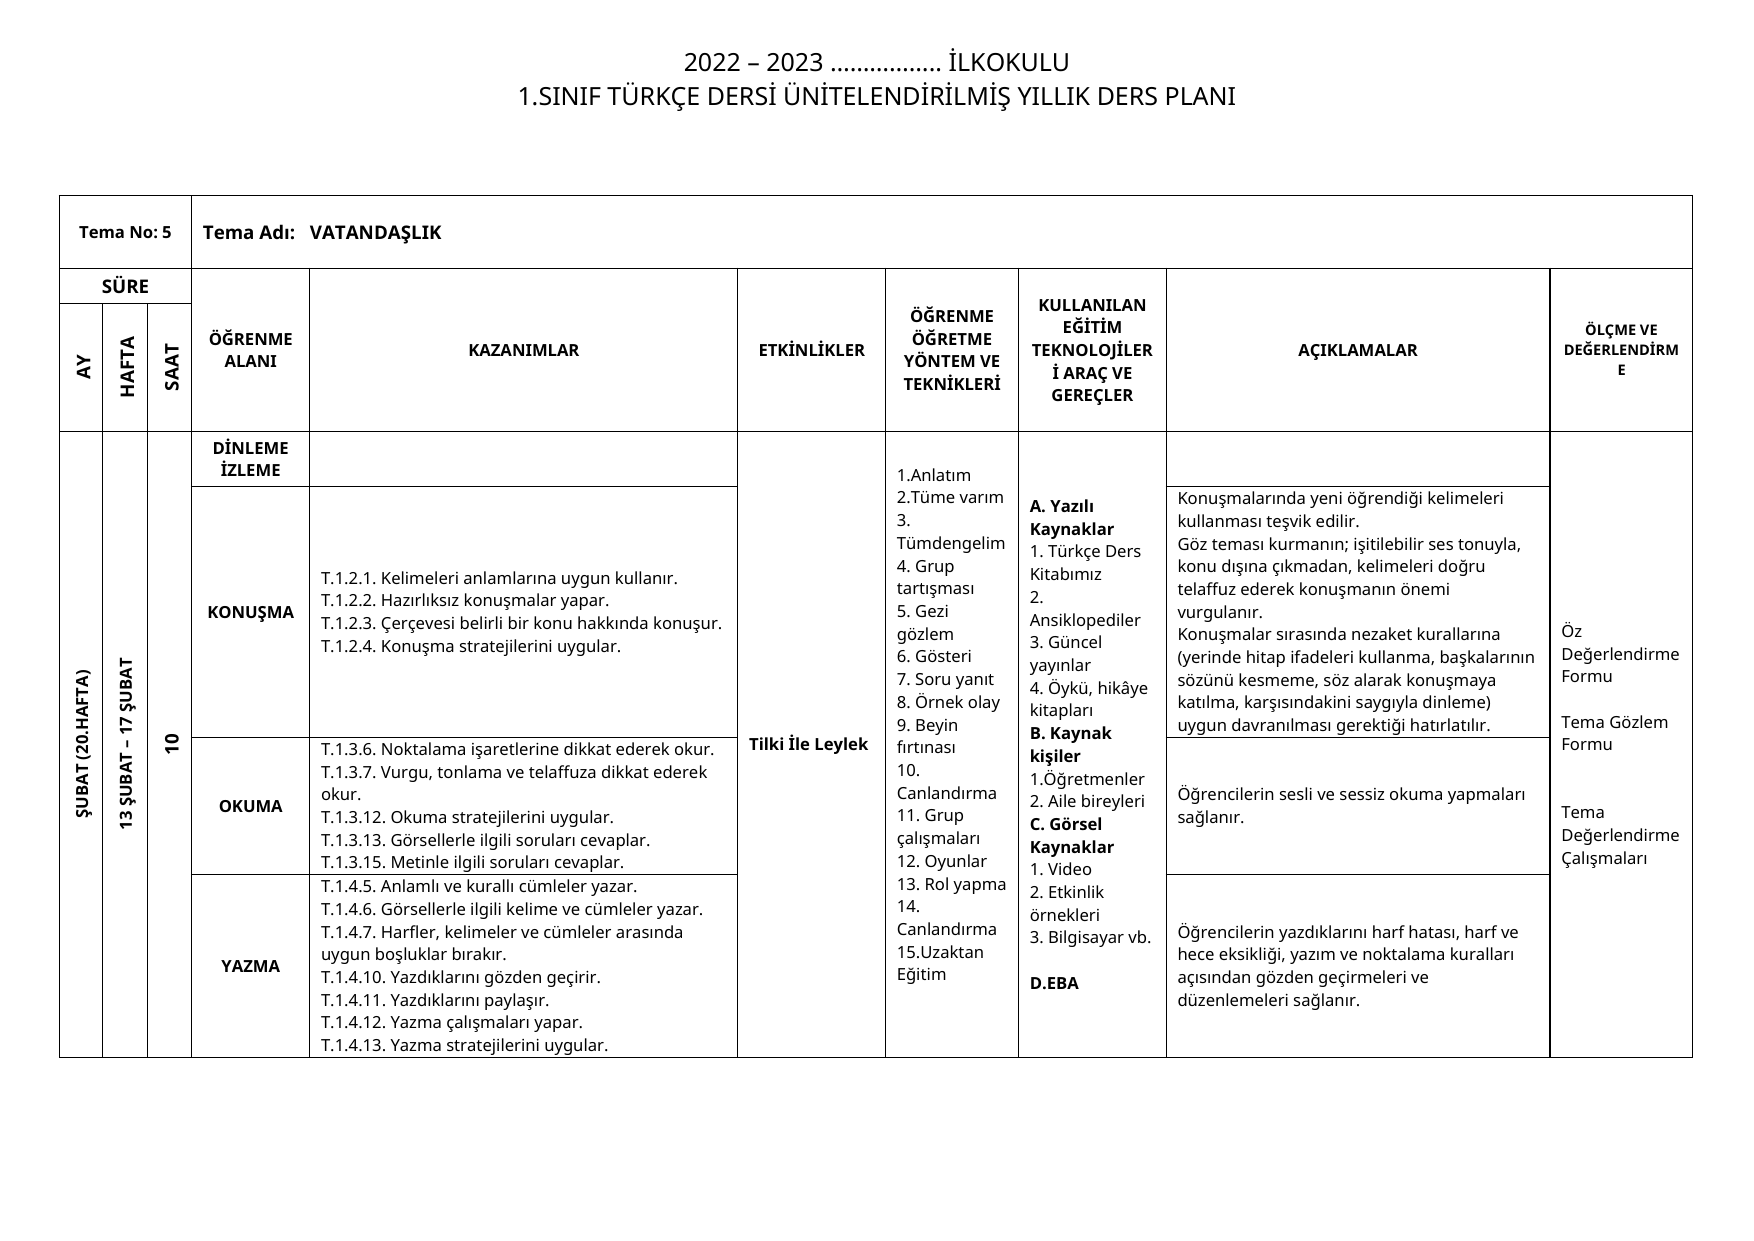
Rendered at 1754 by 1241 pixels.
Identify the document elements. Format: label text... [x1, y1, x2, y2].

table_cell [1167, 432, 1549, 486]
table_cell ETKİNLİKLER [738, 269, 885, 431]
table_header Tema No: 5 [60, 196, 191, 268]
table_cell 1.Anlatım 2.Tüme varım 3. Tümdengelim 4. Grup tartışması 5. Gezi gözlem 6. Gösteri 7. Soru yanıt 8. Örnek olay 9. Beyin fırtınası 10. Canlandırma 11. Grup çalışmaları 12. Oyunlar 13. Rol yapma 14. Canlandırma 15.Uzaktan Eğitim [886, 432, 1018, 1057]
table_cell 10 [148, 432, 191, 1057]
table_cell Konuşmalarında yeni öğrendiği kelimeleri kullanması teşvik edilir. Göz teması kurmanın; işitilebilir ses tonuyla, konu dışına çıkmadan, kelimeleri doğru telaffuz ederek konuşmanın önemi vurgulanır. Konuşmalar sırasında nezaket kurallarına (yerinde hitap ifadeleri kullanma, başkalarının sözünü kesmeme, söz alarak konuşmaya katılma, karşısındakini saygıyla dinleme) uygun davranılması gerektiği hatırlatılır. [1167, 487, 1549, 737]
table_cell Tilki İle Leylek [738, 432, 885, 1057]
table_cell Öz Değerlendirme Formu Tema Gözlem Formu Tema Değerlendirme Çalışmaları [1551, 432, 1692, 1057]
table_cell YAZMA [192, 875, 309, 1057]
table_header Tema Adı: VATANDAŞLIK [192, 196, 1692, 268]
table_cell [310, 432, 737, 486]
table_cell ÖĞRENME ALANI [192, 269, 309, 431]
table_cell HAFTA [103, 304, 147, 431]
table_cell KAZANIMLAR [310, 269, 737, 431]
table_cell Öğrencilerin sesli ve sessiz okuma yapmaları sağlanır. [1167, 738, 1549, 874]
table_cell ŞUBAT (20.HAFTA) [60, 432, 102, 1057]
table_cell SÜRE [60, 269, 191, 303]
table_cell AY [60, 304, 102, 431]
table_cell ÖĞRENME ÖĞRETME YÖNTEM VE TEKNİKLERİ [886, 269, 1018, 431]
table_cell T.1.2.1. Kelimeleri anlamlarına uygun kullanır. T.1.2.2. Hazırlıksız konuşmalar yapar. T.1.2.3. Çerçevesi belirli bir konu hakkında konuşur. T.1.2.4. Konuşma stratejilerini uygular. [310, 487, 737, 737]
table_cell DİNLEME İZLEME [192, 432, 309, 486]
table_cell KONUŞMA [192, 487, 309, 737]
table_cell T.1.3.6. Noktalama işaretlerine dikkat ederek okur. T.1.3.7. Vurgu, tonlama ve telaffuza dikkat ederek okur. T.1.3.12. Okuma stratejilerini uygular. T.1.3.13. Görsellerle ilgili soruları cevaplar. T.1.3.15. Metinle ilgili soruları cevaplar. [310, 738, 737, 874]
table_cell 13 ŞUBAT – 17 ŞUBAT [103, 432, 147, 1057]
table_cell KULLANILAN EĞİTİM TEKNOLOJİLERİ ARAÇ VE GEREÇLER [1019, 269, 1166, 431]
table_cell AÇIKLAMALAR [1167, 269, 1549, 431]
table_cell SAAT [148, 304, 191, 431]
table_cell ÖLÇME VE DEĞERLENDİRME [1551, 269, 1692, 431]
table_cell OKUMA [192, 738, 309, 874]
table_cell Öğrencilerin yazdıklarını harf hatası, harf ve hece eksikliği, yazım ve noktalama kuralları açısından gözden geçirmeleri ve düzenlemeleri sağlanır. [1167, 875, 1549, 1057]
table_cell T.1.4.5. Anlamlı ve kurallı cümleler yazar. T.1.4.6. Görsellerle ilgili kelime ve cümleler yazar. T.1.4.7. Harfler, kelimeler ve cümleler arasında uygun boşluklar bırakır. T.1.4.10. Yazdıklarını gözden geçirir. T.1.4.11. Yazdıklarını paylaşır. T.1.4.12. Yazma çalışmaları yapar. T.1.4.13. Yazma stratejilerini uygular. [310, 875, 737, 1057]
table_cell A. Yazılı Kaynaklar 1. Türkçe Ders Kitabımız 2. Ansiklopediler 3. Güncel yayınlar 4. Öykü, hikâye kitapları B. Kaynak kişiler 1.Öğretmenler 2. Aile bireyleri C. Görsel Kaynaklar 1. Video 2. Etkinlik örnekleri 3. Bilgisayar vb. D.EBA [1019, 432, 1166, 1057]
